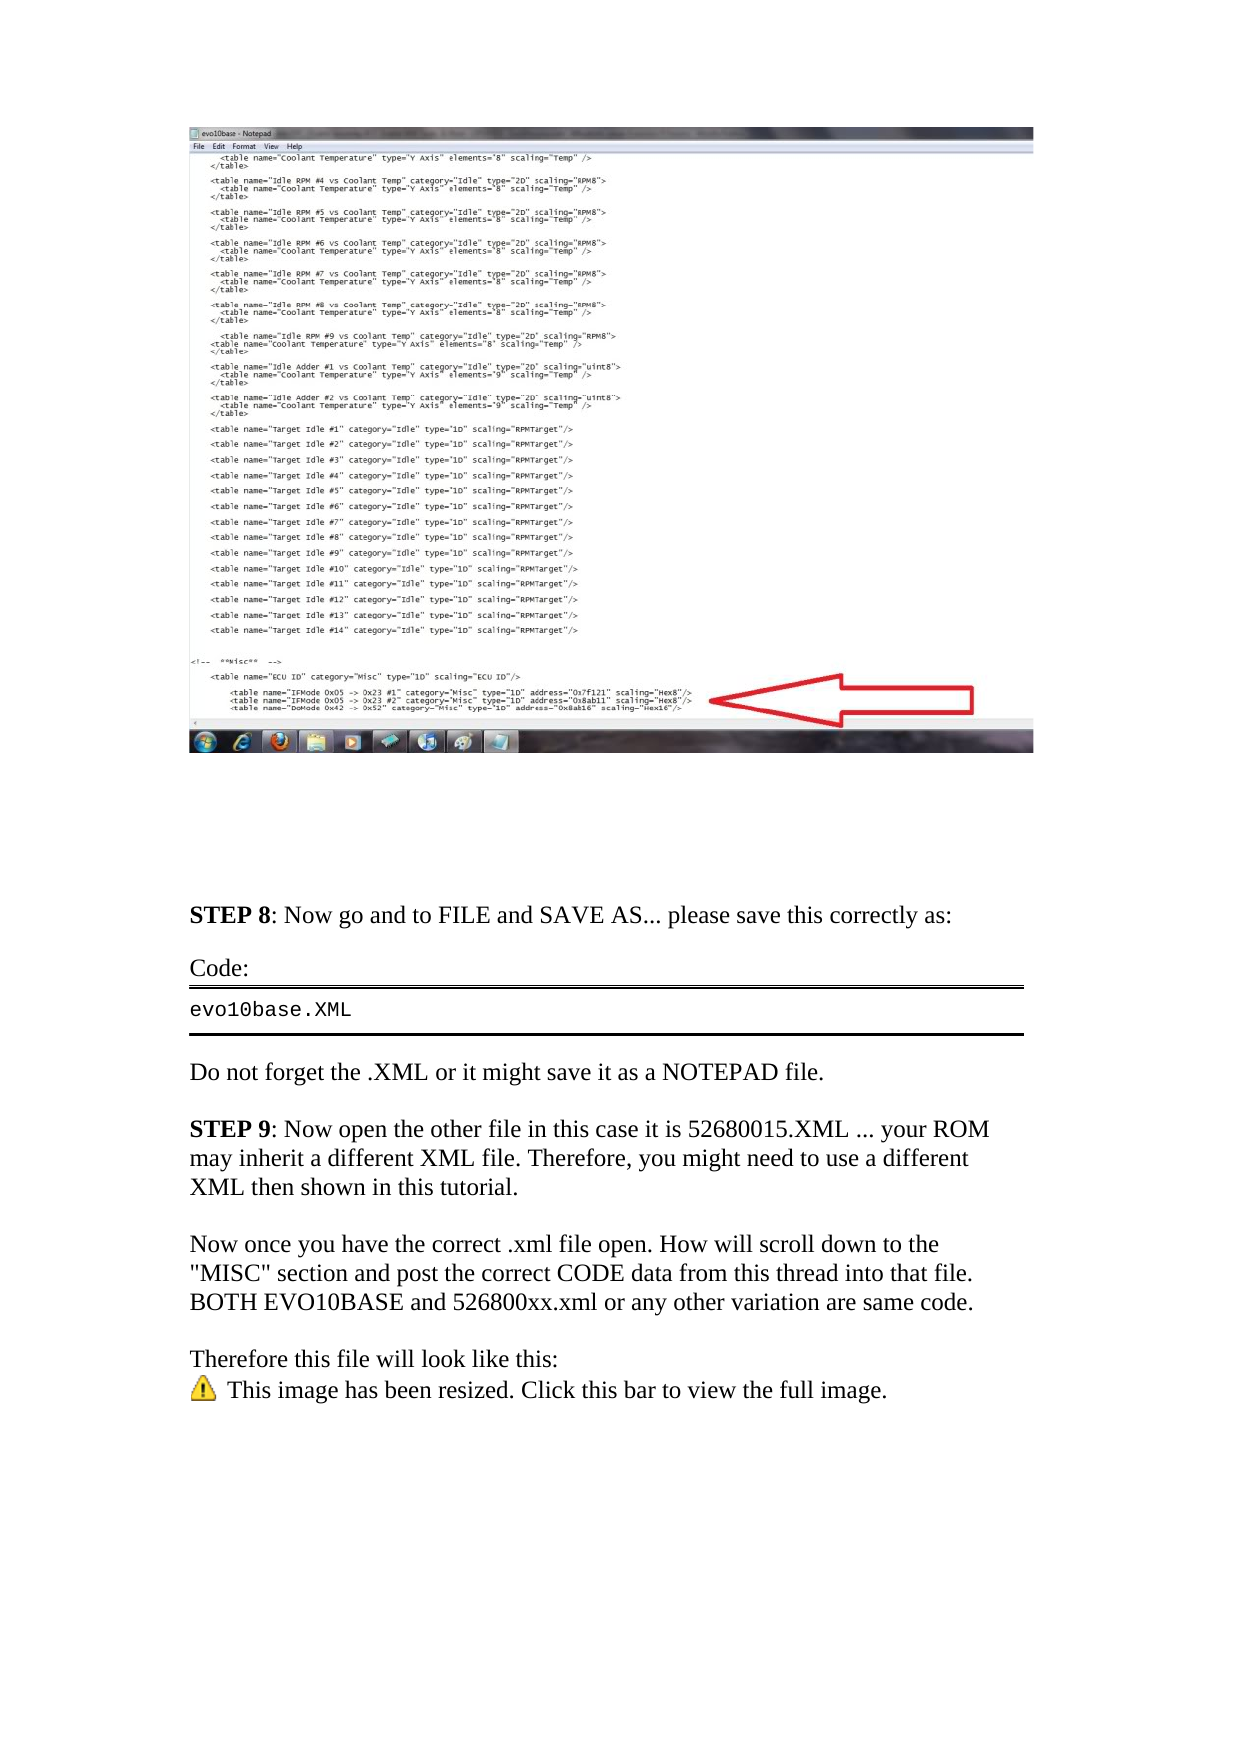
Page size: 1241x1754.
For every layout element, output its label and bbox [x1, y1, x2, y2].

picture [189, 127, 1034, 753]
table_header [180, 118, 1033, 1414]
picture [191, 1375, 217, 1401]
